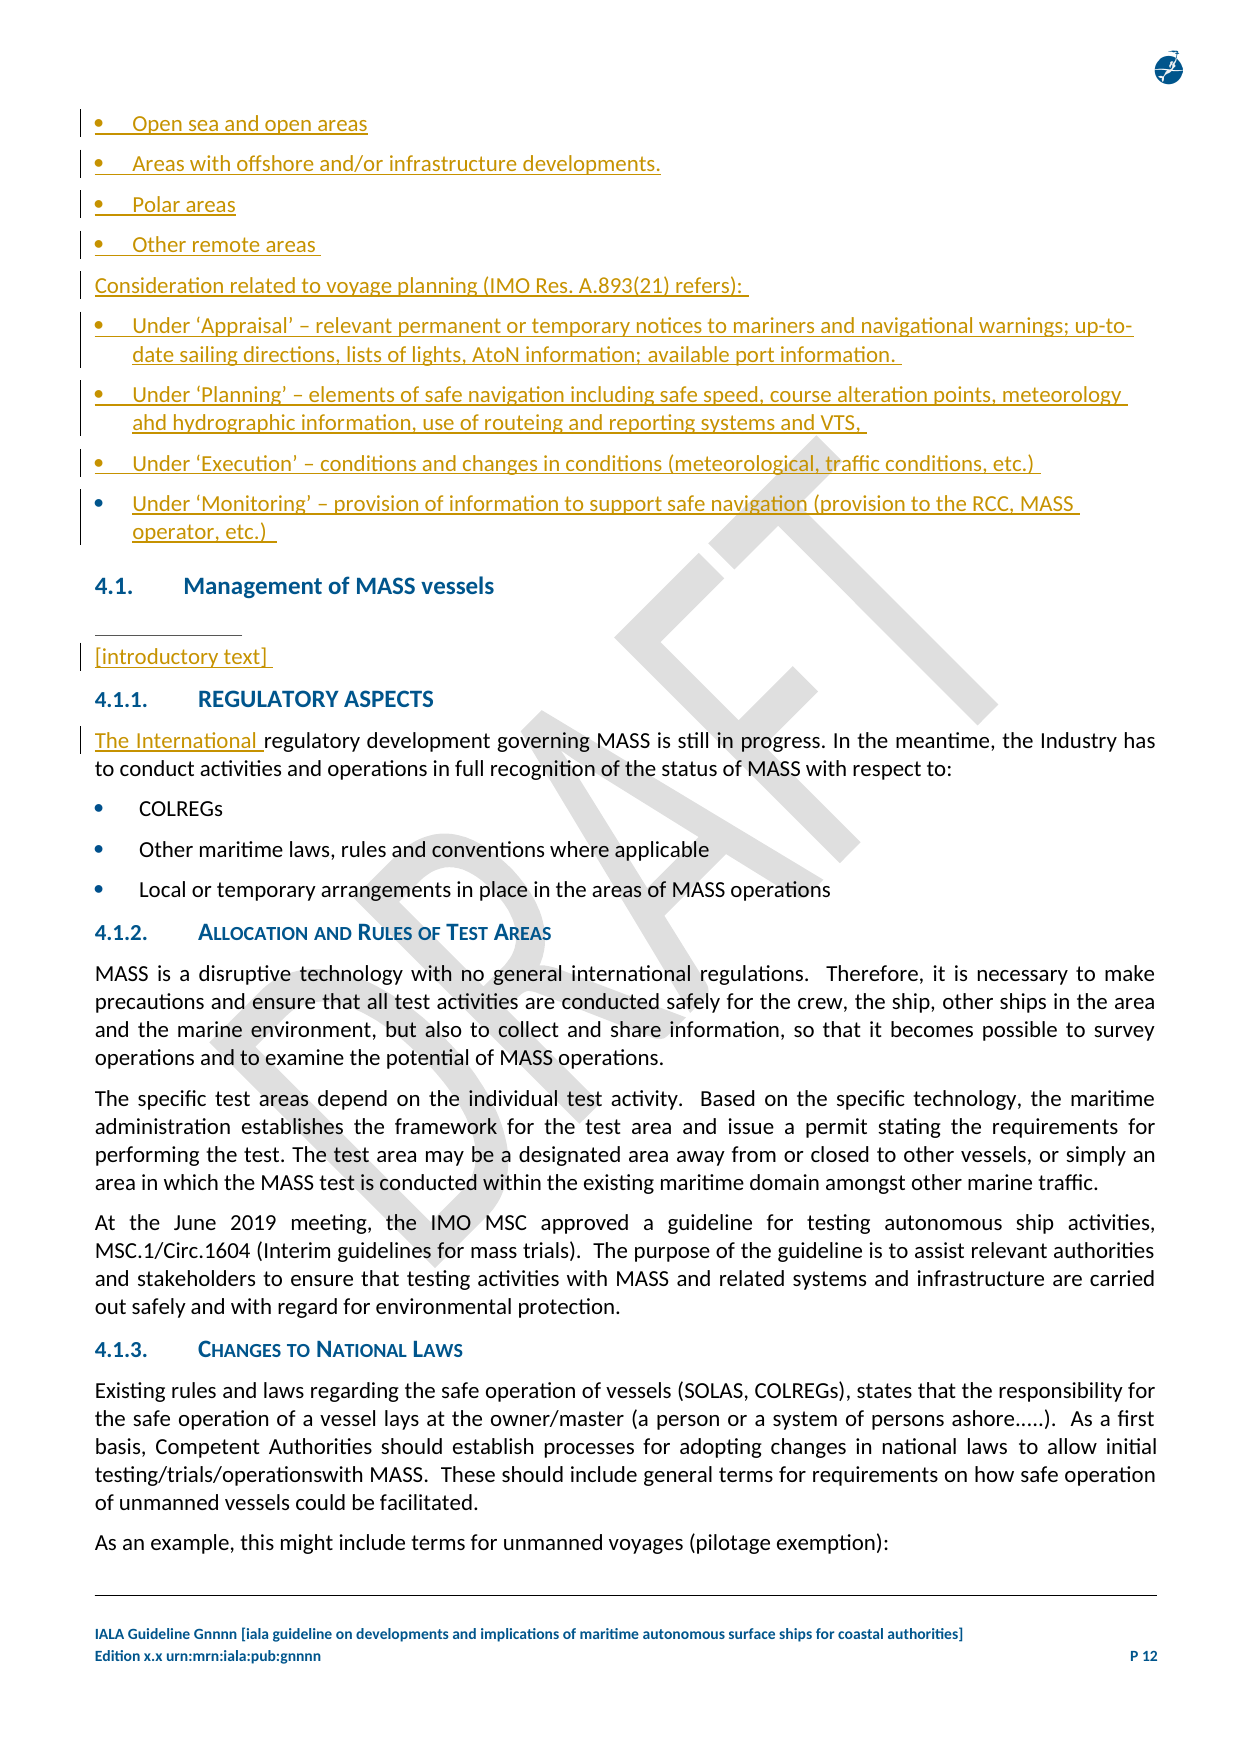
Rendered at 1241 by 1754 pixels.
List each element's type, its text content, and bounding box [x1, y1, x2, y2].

list Local or temporary arrangements in place in the areas of MASS operations [94, 876, 1157, 904]
subtitle Changes to National Laws [94, 1333, 1069, 1363]
text regulatory development governing MASS is still in progress. In the meantime, the Industry has to conduct activities and operations in full recognition of the status of MASS with respect to: [94, 726, 1157, 782]
text The specific test areas depend on the individual test activity. Based on the specific technology, the maritime administration establishes the framework for the test area and issue a permit stating the requirements for performing the test. The test area may be a designated area away from or closed to other vessels, or simply an area in which the MASS test is conducted within the existing maritime domain amongst other marine traffic. [94, 1084, 1157, 1196]
subtitle Management of MASS vessels [94, 570, 1157, 601]
text MASS is a disruptive technology with no general international regulations. Therefore, it is necessary to make precautions and ensure that all test activities are conducted safely for the crew, the ship, other ships in the area and the marine environment, but also to collect and share information, so that it becomes possible to survey operations and to examine the potential of MASS operations. [94, 959, 1157, 1071]
picture [1123, 0, 1241, 119]
list Other maritime laws, rules and conventions where applicable [94, 835, 1157, 863]
text As an example, this might include terms for unmanned voyages (pilotage exemption): [94, 1528, 1157, 1557]
list COLREGs [94, 794, 1157, 823]
subtitle Regulatory Aspects [94, 683, 1069, 713]
subtitle Allocation and Rules of Test Areas [94, 916, 1069, 947]
text Existing rules and laws regarding the safe operation of vessels (SOLAS, COLREGs), states that the responsibility for the safe operation of a vessel lays at the owner/master (a person or a system of persons ashore.....). As a first basis, Competent Authorities should establish processes for adopting changes in national laws to allow initial testing/trials/operationswith MASS. These should include general terms for requirements on how safe operation of unmanned vessels could be facilitated. [94, 1376, 1157, 1516]
list At the June 2019 meeting, the IMO MSC approved a guideline for testing autonomous ship activities, MSC.1/Circ.1604 (Interim guidelines for mass trials). The purpose of the guideline is to assist relevant authorities and stakeholders to ensure that testing activities with MASS and related systems and infrastructure are carried out safely and with regard for environmental protection. [94, 1208, 1157, 1320]
